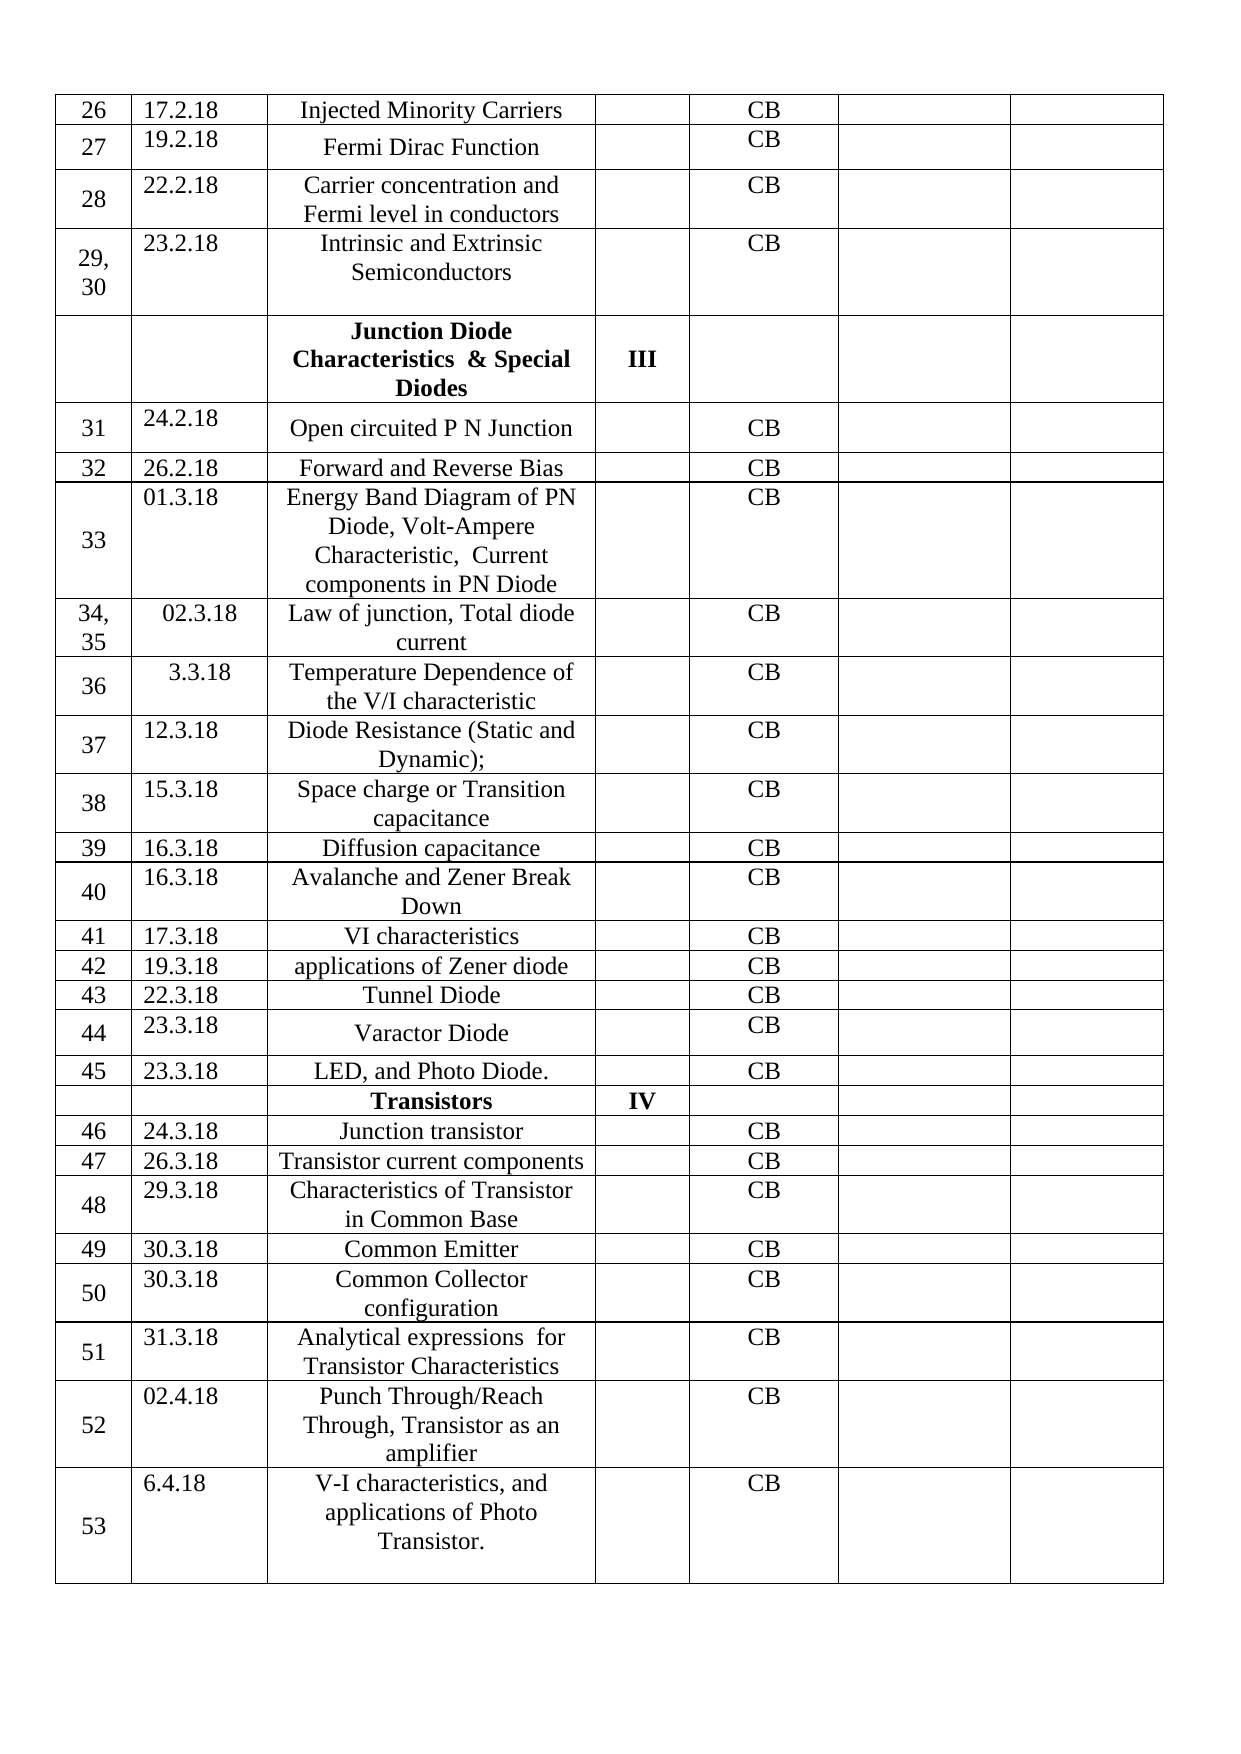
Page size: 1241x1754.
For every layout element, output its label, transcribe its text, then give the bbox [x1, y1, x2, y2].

table_cell applications of Zener diode [268, 951, 595, 979]
table_cell Fermi Dirac Function [268, 125, 595, 169]
table_cell [839, 229, 1010, 315]
table_cell [596, 1234, 689, 1263]
table_cell [596, 95, 689, 123]
table_cell 28 [56, 170, 131, 227]
table_cell CB [690, 1146, 838, 1174]
table_cell CB [690, 170, 838, 227]
table_cell [1011, 1234, 1163, 1263]
table_cell [1011, 981, 1163, 1009]
table_cell [839, 716, 1010, 773]
table_cell [839, 170, 1010, 227]
table_cell [56, 1086, 131, 1115]
table_cell [596, 951, 689, 979]
table_cell CB [690, 1381, 838, 1467]
table_cell Varactor Diode [268, 1010, 595, 1055]
table_cell Diffusion capacitance [268, 833, 595, 861]
table_cell CB [690, 599, 838, 656]
table_cell CB [690, 921, 838, 950]
table_cell V-I characteristics, and applications of Photo Transistor. [268, 1468, 595, 1583]
table_cell Common Collector configuration [268, 1264, 595, 1321]
table_cell [1011, 1116, 1163, 1145]
table_cell 22.2.18 [132, 170, 267, 227]
table_cell 29, 30 [56, 229, 131, 315]
table_cell [1011, 921, 1163, 950]
table_cell CB [690, 229, 838, 315]
table_cell [596, 981, 689, 1009]
table_cell 53 [56, 1468, 131, 1583]
table_cell [1011, 1323, 1163, 1380]
table_cell Punch Through/Reach Through, Transistor as an amplifier [268, 1381, 595, 1467]
table_cell 31.3.18 [132, 1323, 267, 1380]
table_cell [1011, 125, 1163, 169]
table_cell 32 [56, 453, 131, 481]
table_cell Avalanche and Zener Break Down [268, 863, 595, 920]
table_cell CB [690, 951, 838, 979]
table_cell [596, 774, 689, 832]
table_cell [596, 863, 689, 920]
table_cell [1011, 483, 1163, 597]
table_cell 48 [56, 1176, 131, 1233]
table_cell [839, 1116, 1010, 1145]
table_cell [1011, 1146, 1163, 1174]
table_cell Transistor current components [268, 1146, 595, 1174]
table_cell [596, 921, 689, 950]
table_cell CB [690, 1323, 838, 1380]
table_cell Law of junction, Total diode current [268, 599, 595, 656]
table_cell CB [690, 1056, 838, 1085]
table_cell [1011, 657, 1163, 714]
table_cell 49 [56, 1234, 131, 1263]
table_cell 17.2.18 [132, 95, 267, 123]
table_cell [1011, 716, 1163, 773]
table_cell 41 [56, 921, 131, 950]
table_cell 40 [56, 863, 131, 920]
table_cell 39 [56, 833, 131, 861]
table_cell [596, 1176, 689, 1233]
table_cell [596, 1056, 689, 1085]
table_cell 19.2.18 [132, 125, 267, 169]
table_cell Tunnel Diode [268, 981, 595, 1009]
table_cell 52 [56, 1381, 131, 1467]
table_cell Intrinsic and Extrinsic Semiconductors [268, 229, 595, 315]
table_cell [839, 1146, 1010, 1174]
table_cell [839, 1264, 1010, 1321]
table_cell [1011, 453, 1163, 481]
table_cell [1011, 229, 1163, 315]
table_cell CB [690, 403, 838, 452]
table_cell Characteristics of Transistor in Common Base [268, 1176, 595, 1233]
table_cell 34, 35 [56, 599, 131, 656]
table_cell CB [690, 1234, 838, 1263]
table_cell [1011, 599, 1163, 656]
table_cell [1011, 1264, 1163, 1321]
table_cell [839, 1056, 1010, 1085]
table_cell [839, 125, 1010, 169]
table_cell CB [690, 716, 838, 773]
table_cell 36 [56, 657, 131, 714]
table_cell CB [690, 95, 838, 123]
table_cell [1011, 863, 1163, 920]
table_cell 26.2.18 [132, 453, 267, 481]
table_cell [839, 453, 1010, 481]
table_cell Junction transistor [268, 1116, 595, 1145]
table_cell [56, 316, 131, 402]
table_cell 44 [56, 1010, 131, 1055]
table_cell 33 [56, 483, 131, 597]
table_cell Analytical expressions for Transistor Characteristics [268, 1323, 595, 1380]
table_cell [596, 1323, 689, 1380]
table_cell [839, 316, 1010, 402]
table_cell 24.2.18 [132, 403, 267, 452]
table_cell III [596, 316, 689, 402]
table_cell 3.3.18 [132, 657, 267, 714]
table_cell [596, 1116, 689, 1145]
table_cell 23.2.18 [132, 229, 267, 315]
table_cell CB [690, 483, 838, 597]
table_cell Energy Band Diagram of PN Diode, Volt-Ampere Characteristic, Current components in PN Diode [268, 483, 595, 597]
table_cell [1011, 1468, 1163, 1583]
table_cell 26.3.18 [132, 1146, 267, 1174]
table_cell [1011, 316, 1163, 402]
table_cell [132, 316, 267, 402]
table_cell [1011, 170, 1163, 227]
table_cell [839, 921, 1010, 950]
table_cell [839, 657, 1010, 714]
table_cell Forward and Reverse Bias [268, 453, 595, 481]
table_cell 19.3.18 [132, 951, 267, 979]
table_cell 02.4.18 [132, 1381, 267, 1467]
table_cell [596, 1146, 689, 1174]
table_cell Junction Diode Characteristics & Special Diodes [268, 316, 595, 402]
table_cell [596, 125, 689, 169]
table_cell [839, 599, 1010, 656]
table_cell CB [690, 833, 838, 861]
table_cell [839, 863, 1010, 920]
table_cell 22.3.18 [132, 981, 267, 1009]
table_cell CB [690, 981, 838, 1009]
table_cell [839, 1010, 1010, 1055]
table_cell 16.3.18 [132, 863, 267, 920]
table_cell [132, 1086, 267, 1115]
table_cell 12.3.18 [132, 716, 267, 773]
table_cell [1011, 1010, 1163, 1055]
table_cell [596, 1381, 689, 1467]
table_cell 38 [56, 774, 131, 832]
table_cell Space charge or Transition capacitance [268, 774, 595, 832]
table_cell 37 [56, 716, 131, 773]
table_cell [839, 981, 1010, 1009]
table_cell Diode Resistance (Static and Dynamic); [268, 716, 595, 773]
table_cell [596, 833, 689, 861]
table_cell 51 [56, 1323, 131, 1380]
table_cell 31 [56, 403, 131, 452]
table_cell [690, 1086, 838, 1115]
table_cell [596, 229, 689, 315]
table_cell 26 [56, 95, 131, 123]
table_cell Common Emitter [268, 1234, 595, 1263]
table_cell 6.4.18 [132, 1468, 267, 1583]
table_cell [839, 95, 1010, 123]
table_cell [596, 657, 689, 714]
table_cell CB [690, 657, 838, 714]
table_cell [1011, 833, 1163, 861]
table_cell CB [690, 453, 838, 481]
table_cell 15.3.18 [132, 774, 267, 832]
table_cell CB [690, 1116, 838, 1145]
table_cell [1011, 1086, 1163, 1115]
table_cell Carrier concentration and Fermi level in conductors [268, 170, 595, 227]
table_cell [839, 1468, 1010, 1583]
table_cell 30.3.18 [132, 1264, 267, 1321]
table_cell CB [690, 1010, 838, 1055]
table_cell 17.3.18 [132, 921, 267, 950]
table_cell VI characteristics [268, 921, 595, 950]
table_cell CB [690, 125, 838, 169]
table_cell [596, 483, 689, 597]
table_cell 50 [56, 1264, 131, 1321]
table_cell 24.3.18 [132, 1116, 267, 1145]
table_cell CB [690, 1468, 838, 1583]
table_cell 01.3.18 [132, 483, 267, 597]
table_cell [596, 1264, 689, 1321]
table_cell [839, 833, 1010, 861]
table_cell Open circuited P N Junction [268, 403, 595, 452]
table_cell Transistors [268, 1086, 595, 1115]
table_cell 45 [56, 1056, 131, 1085]
table_cell [839, 483, 1010, 597]
table_cell [1011, 1056, 1163, 1085]
table_cell [690, 316, 838, 402]
table_cell 16.3.18 [132, 833, 267, 861]
table_cell [1011, 95, 1163, 123]
table_cell CB [690, 1176, 838, 1233]
table_cell 23.3.18 [132, 1010, 267, 1055]
table_cell CB [690, 1264, 838, 1321]
table_cell 02.3.18 [132, 599, 267, 656]
table_cell [839, 403, 1010, 452]
table_cell CB [690, 863, 838, 920]
table_cell [1011, 403, 1163, 452]
table_cell [596, 599, 689, 656]
table_cell [839, 1234, 1010, 1263]
table_cell [1011, 1176, 1163, 1233]
table_cell IV [596, 1086, 689, 1115]
table_cell [596, 170, 689, 227]
table_cell 27 [56, 125, 131, 169]
table_cell 43 [56, 981, 131, 1009]
table_cell [1011, 951, 1163, 979]
table_cell [1011, 1381, 1163, 1467]
table_cell [839, 1323, 1010, 1380]
table_cell CB [690, 774, 838, 832]
table_cell Injected Minority Carriers [268, 95, 595, 123]
table_cell [839, 774, 1010, 832]
table_cell 47 [56, 1146, 131, 1174]
table_cell [839, 951, 1010, 979]
table_cell [839, 1086, 1010, 1115]
table_cell [596, 1468, 689, 1583]
table_cell 30.3.18 [132, 1234, 267, 1263]
table_cell [596, 453, 689, 481]
table_cell LED, and Photo Diode. [268, 1056, 595, 1085]
table_cell 46 [56, 1116, 131, 1145]
table_cell [596, 716, 689, 773]
table_cell [596, 1010, 689, 1055]
table_cell [1011, 774, 1163, 832]
table_cell Temperature Dependence of the V/I characteristic [268, 657, 595, 714]
table_cell [596, 403, 689, 452]
table_cell 23.3.18 [132, 1056, 267, 1085]
table_cell 42 [56, 951, 131, 979]
table_cell [839, 1381, 1010, 1467]
table_cell 29.3.18 [132, 1176, 267, 1233]
table_cell [839, 1176, 1010, 1233]
